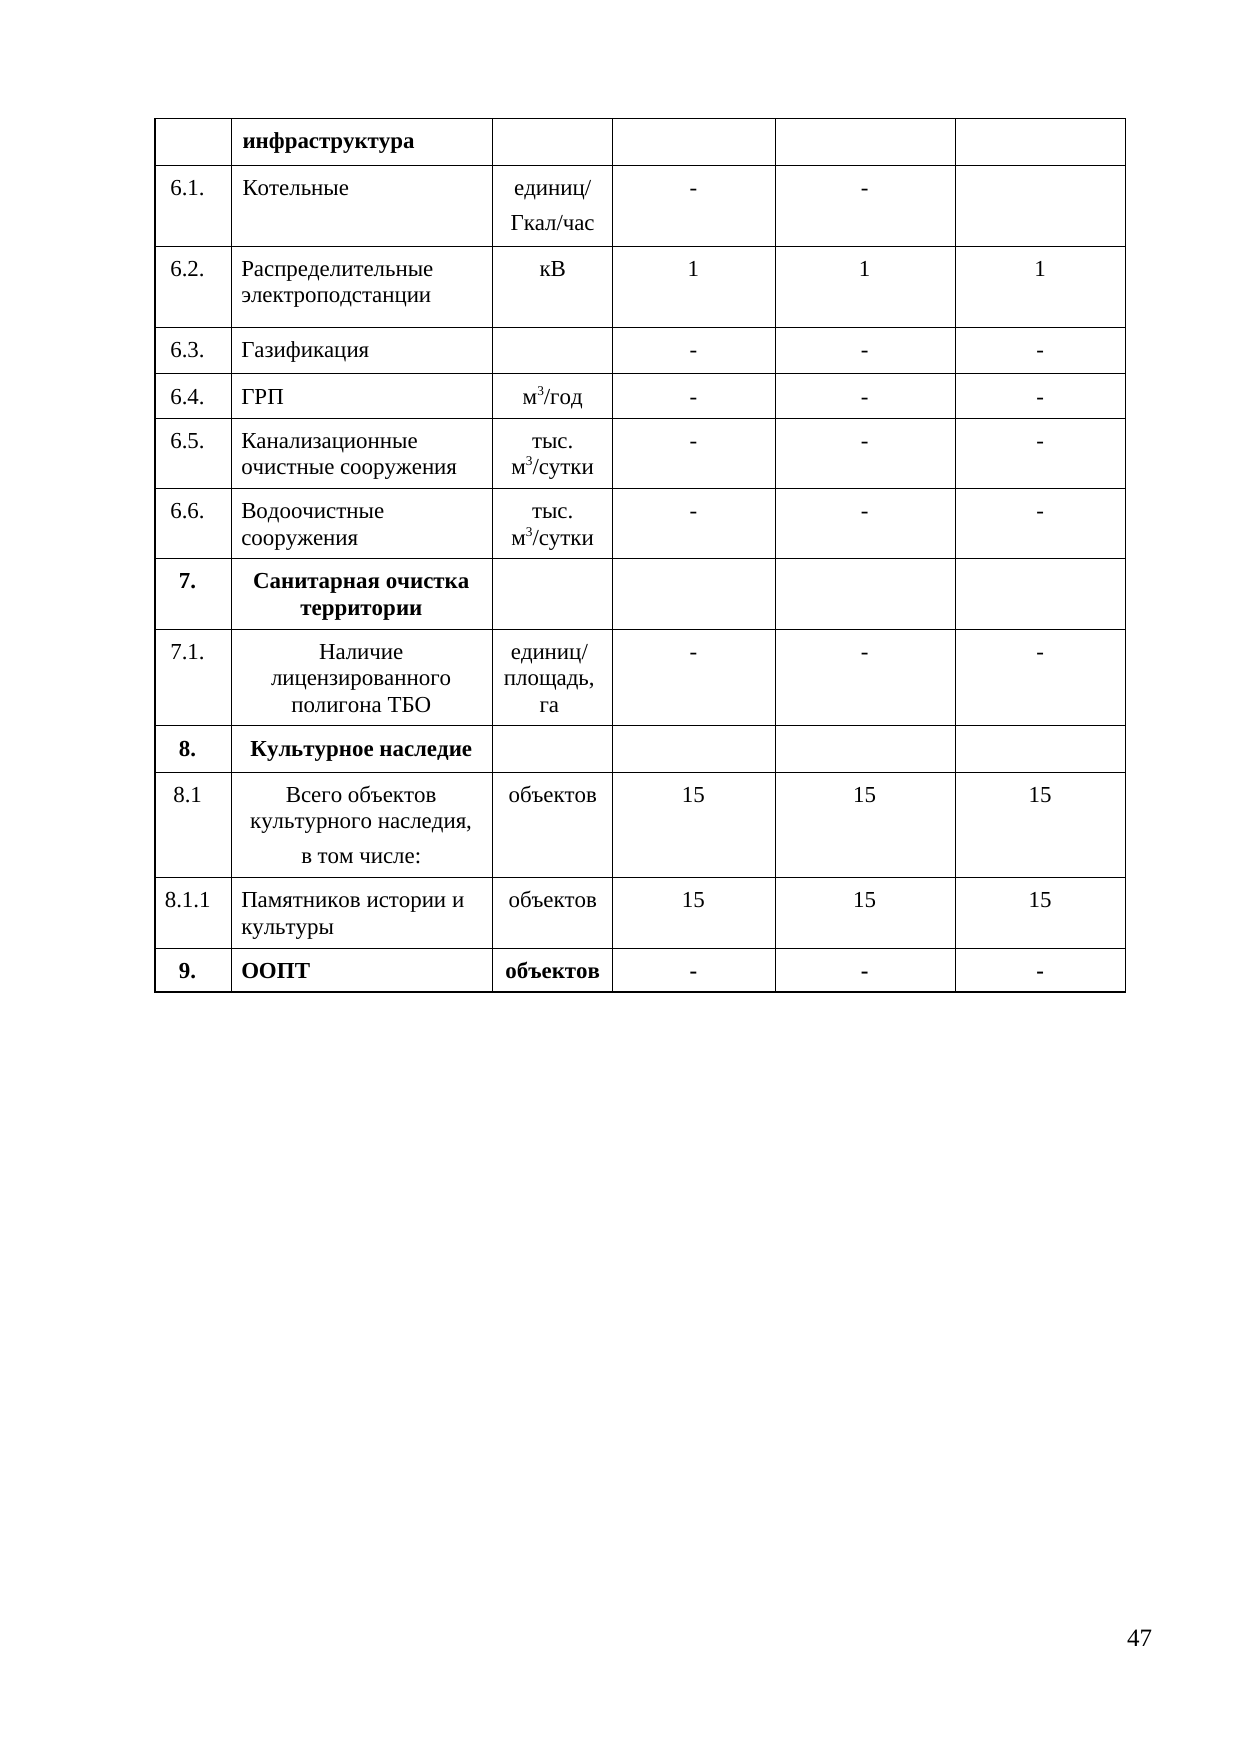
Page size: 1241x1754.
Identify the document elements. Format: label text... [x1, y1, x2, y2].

table_cell 15 [613, 878, 775, 947]
table_cell - [776, 419, 955, 488]
table_cell кВ [493, 247, 612, 327]
table_cell 15 [776, 878, 955, 947]
table_cell - [613, 419, 775, 488]
table_cell ГРП [232, 374, 492, 417]
table_cell 8.1.1 [156, 878, 231, 947]
table_cell [493, 559, 612, 629]
table_cell [776, 726, 955, 772]
table_cell Газификация [232, 328, 492, 373]
table_cell 6.4. [156, 374, 231, 417]
table_cell Всего объектов культурного наследия, в том числе: [232, 773, 492, 877]
table_cell Канализационные очистные сооружения [232, 419, 492, 488]
table_cell - [613, 328, 775, 373]
table_cell 15 [956, 878, 1125, 947]
table_cell [493, 119, 612, 164]
table_cell Котельные [232, 166, 492, 246]
table_cell - [613, 166, 775, 246]
table_cell [956, 166, 1125, 246]
table_cell 15 [776, 773, 955, 877]
table_cell 6.5. [156, 419, 231, 488]
table_cell - [776, 374, 955, 417]
table_cell [493, 726, 612, 772]
table_cell - [776, 630, 955, 725]
table_cell 7. [156, 559, 231, 629]
table_cell [776, 119, 955, 164]
table_cell Культурное наследие [232, 726, 492, 772]
table_cell - [613, 489, 775, 558]
table_cell объектов [493, 949, 612, 991]
table_cell 6.6. [156, 489, 231, 558]
table_cell 6.3. [156, 328, 231, 373]
table_cell - [956, 949, 1125, 991]
table_cell [956, 726, 1125, 772]
table_cell [956, 559, 1125, 629]
table_cell 1 [956, 247, 1125, 327]
table_cell 8.1 [156, 773, 231, 877]
table_cell [613, 726, 775, 772]
table_cell м3/год [493, 374, 612, 417]
table_cell 6.1. [156, 166, 231, 246]
table_cell [776, 559, 955, 629]
table_cell - [956, 374, 1125, 417]
table_cell единиц/ Гкал/час [493, 166, 612, 246]
table_cell 1 [776, 247, 955, 327]
table_cell - [613, 374, 775, 417]
table_cell 15 [956, 773, 1125, 877]
table_cell Памятников истории и культуры [232, 878, 492, 947]
table_cell [613, 119, 775, 164]
table_cell - [776, 328, 955, 373]
table_cell - [956, 328, 1125, 373]
table_cell 7.1. [156, 630, 231, 725]
table_cell 9. [156, 949, 231, 991]
table_cell - [776, 949, 955, 991]
table_cell 1 [613, 247, 775, 327]
table_cell - [613, 630, 775, 725]
table_cell тыс. м3/сутки [493, 419, 612, 488]
table_cell [613, 559, 775, 629]
table_cell Водоочистные сооружения [232, 489, 492, 558]
table_cell [493, 328, 612, 373]
table_cell - [613, 949, 775, 991]
table_cell - [956, 630, 1125, 725]
table_cell - [956, 419, 1125, 488]
table_cell 15 [613, 773, 775, 877]
table_cell единиц/площадь, га [493, 630, 612, 725]
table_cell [232, 119, 492, 164]
table_cell [956, 119, 1125, 164]
table_cell 6. [156, 119, 231, 164]
table_cell тыс. м3/сутки [493, 489, 612, 558]
table_cell - [776, 166, 955, 246]
table_cell Распределительные электроподстанции [232, 247, 492, 327]
table_cell 8. [156, 726, 231, 772]
table_cell объектов [493, 773, 612, 877]
table_cell объектов [493, 878, 612, 947]
table_cell ООПТ [232, 949, 492, 991]
table_cell 6.2. [156, 247, 231, 327]
table_cell Санитарная очистка территории [232, 559, 492, 629]
table_cell Наличие лицензированного полигона ТБО [232, 630, 492, 725]
table_cell - [776, 489, 955, 558]
table_cell - [956, 489, 1125, 558]
